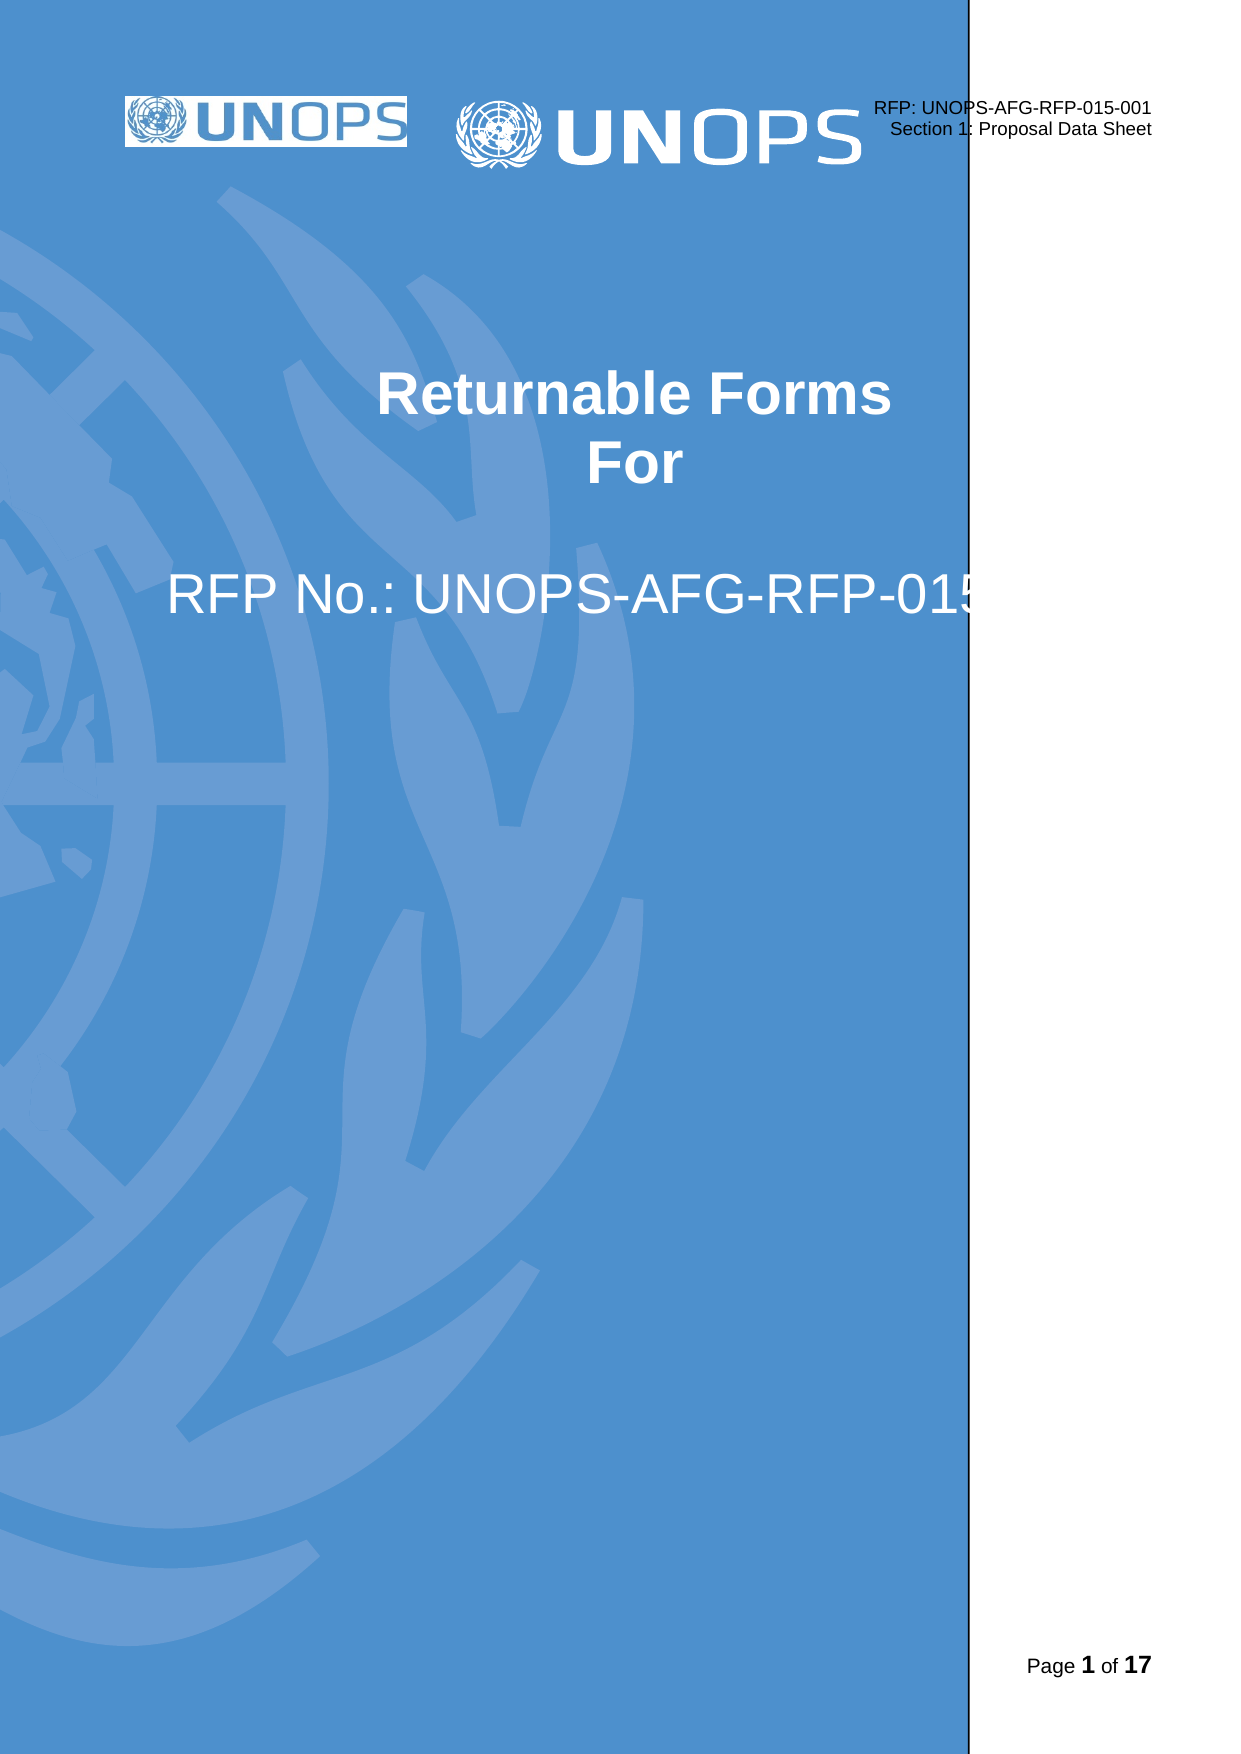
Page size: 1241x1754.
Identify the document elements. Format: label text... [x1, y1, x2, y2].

text Returnable Forms [118, 357, 1152, 427]
text For [118, 427, 1152, 496]
text RFP No.: UNOPS-AFG-RFP-015-006 [118, 561, 1152, 626]
picture [125, 96, 407, 147]
